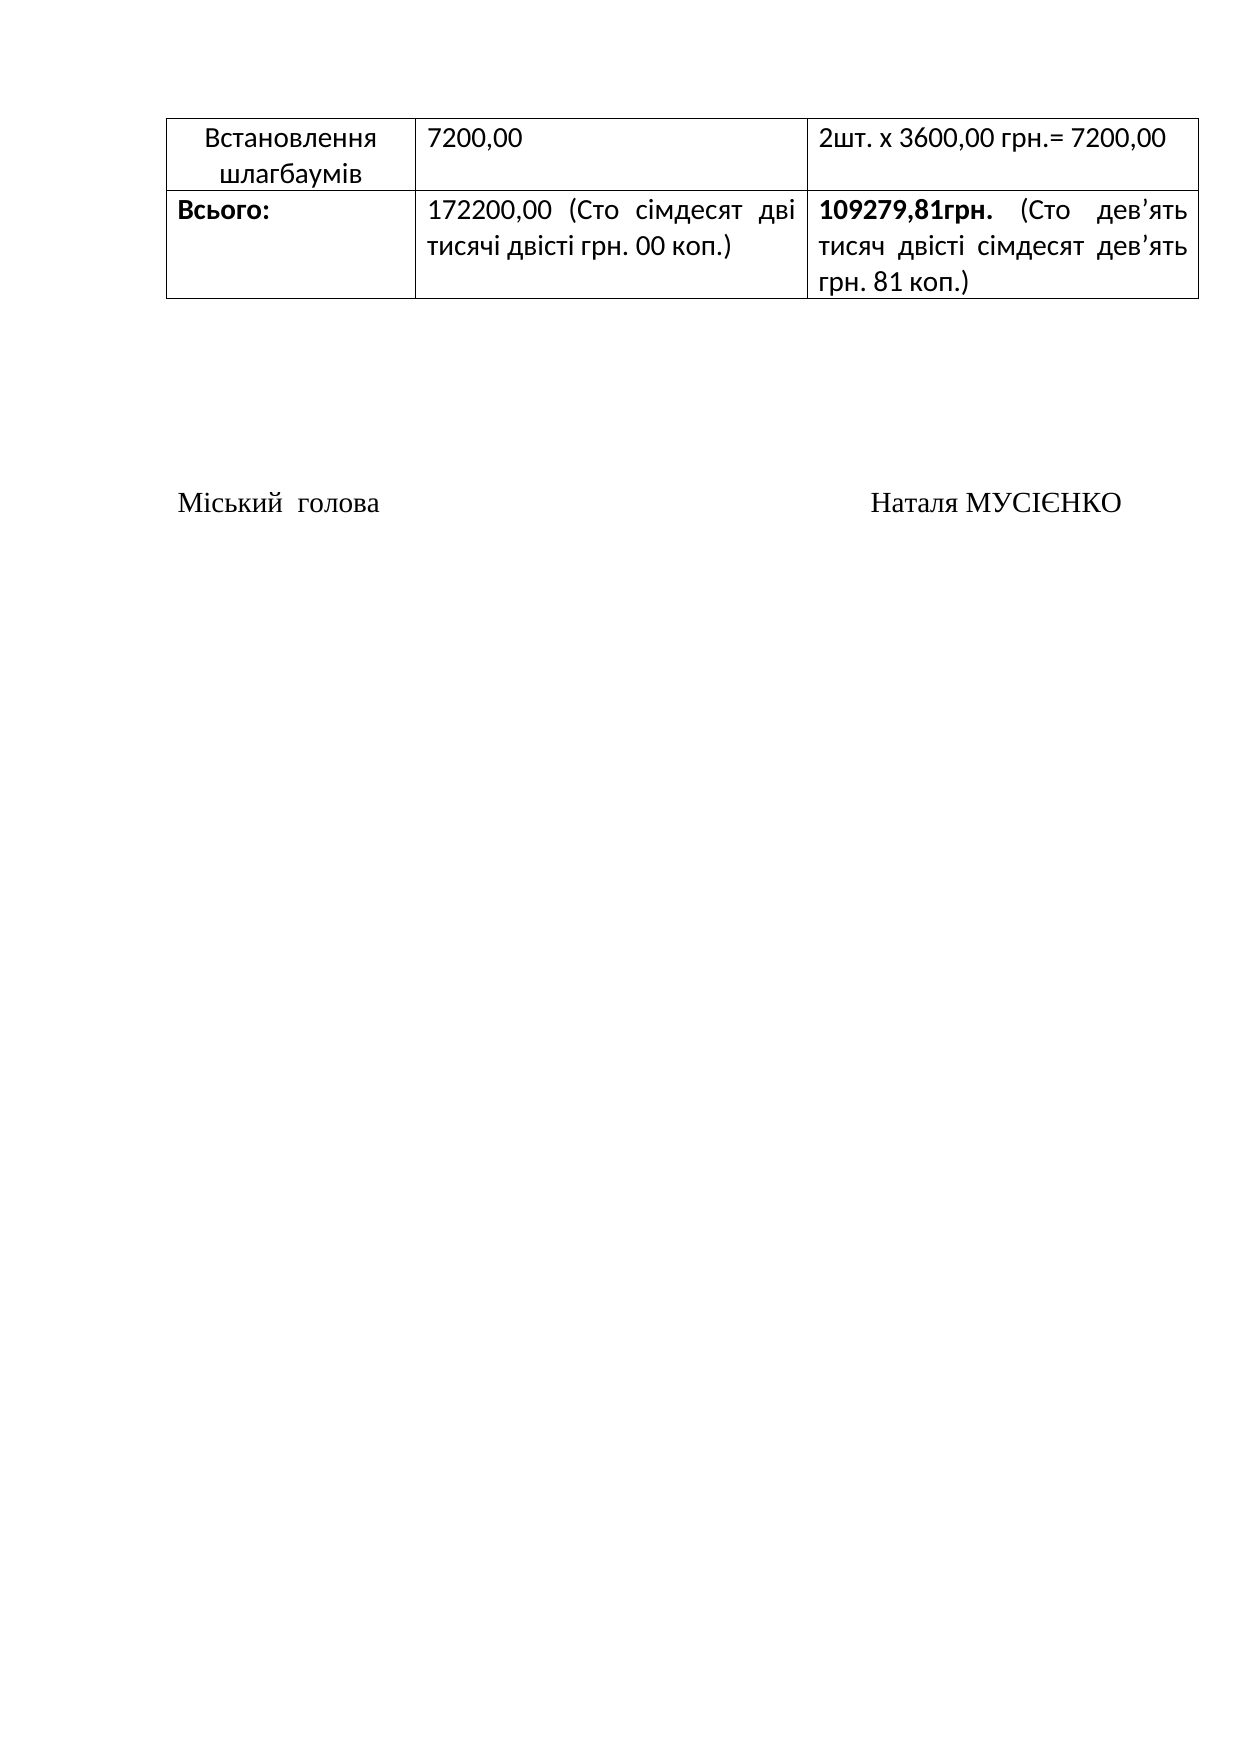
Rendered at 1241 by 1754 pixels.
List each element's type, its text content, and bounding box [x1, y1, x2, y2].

table_cell Всього: [167, 191, 415, 298]
table_cell 7200,00 [416, 119, 807, 190]
table_cell Встановлення шлагбаумів [167, 119, 415, 190]
table_cell 109279,81грн. (Сто дев’ять тисяч двісті сімдесят дев’ять грн. 81 коп.) [808, 191, 1198, 298]
text Міський голова Наталя МУСІЄНКО [177, 485, 1152, 518]
table_cell 2шт. х 3600,00 грн.= 7200,00 [808, 119, 1198, 190]
table_cell 172200,00 (Сто сімдесят дві тисячі двісті грн. 00 коп.) [416, 191, 807, 298]
